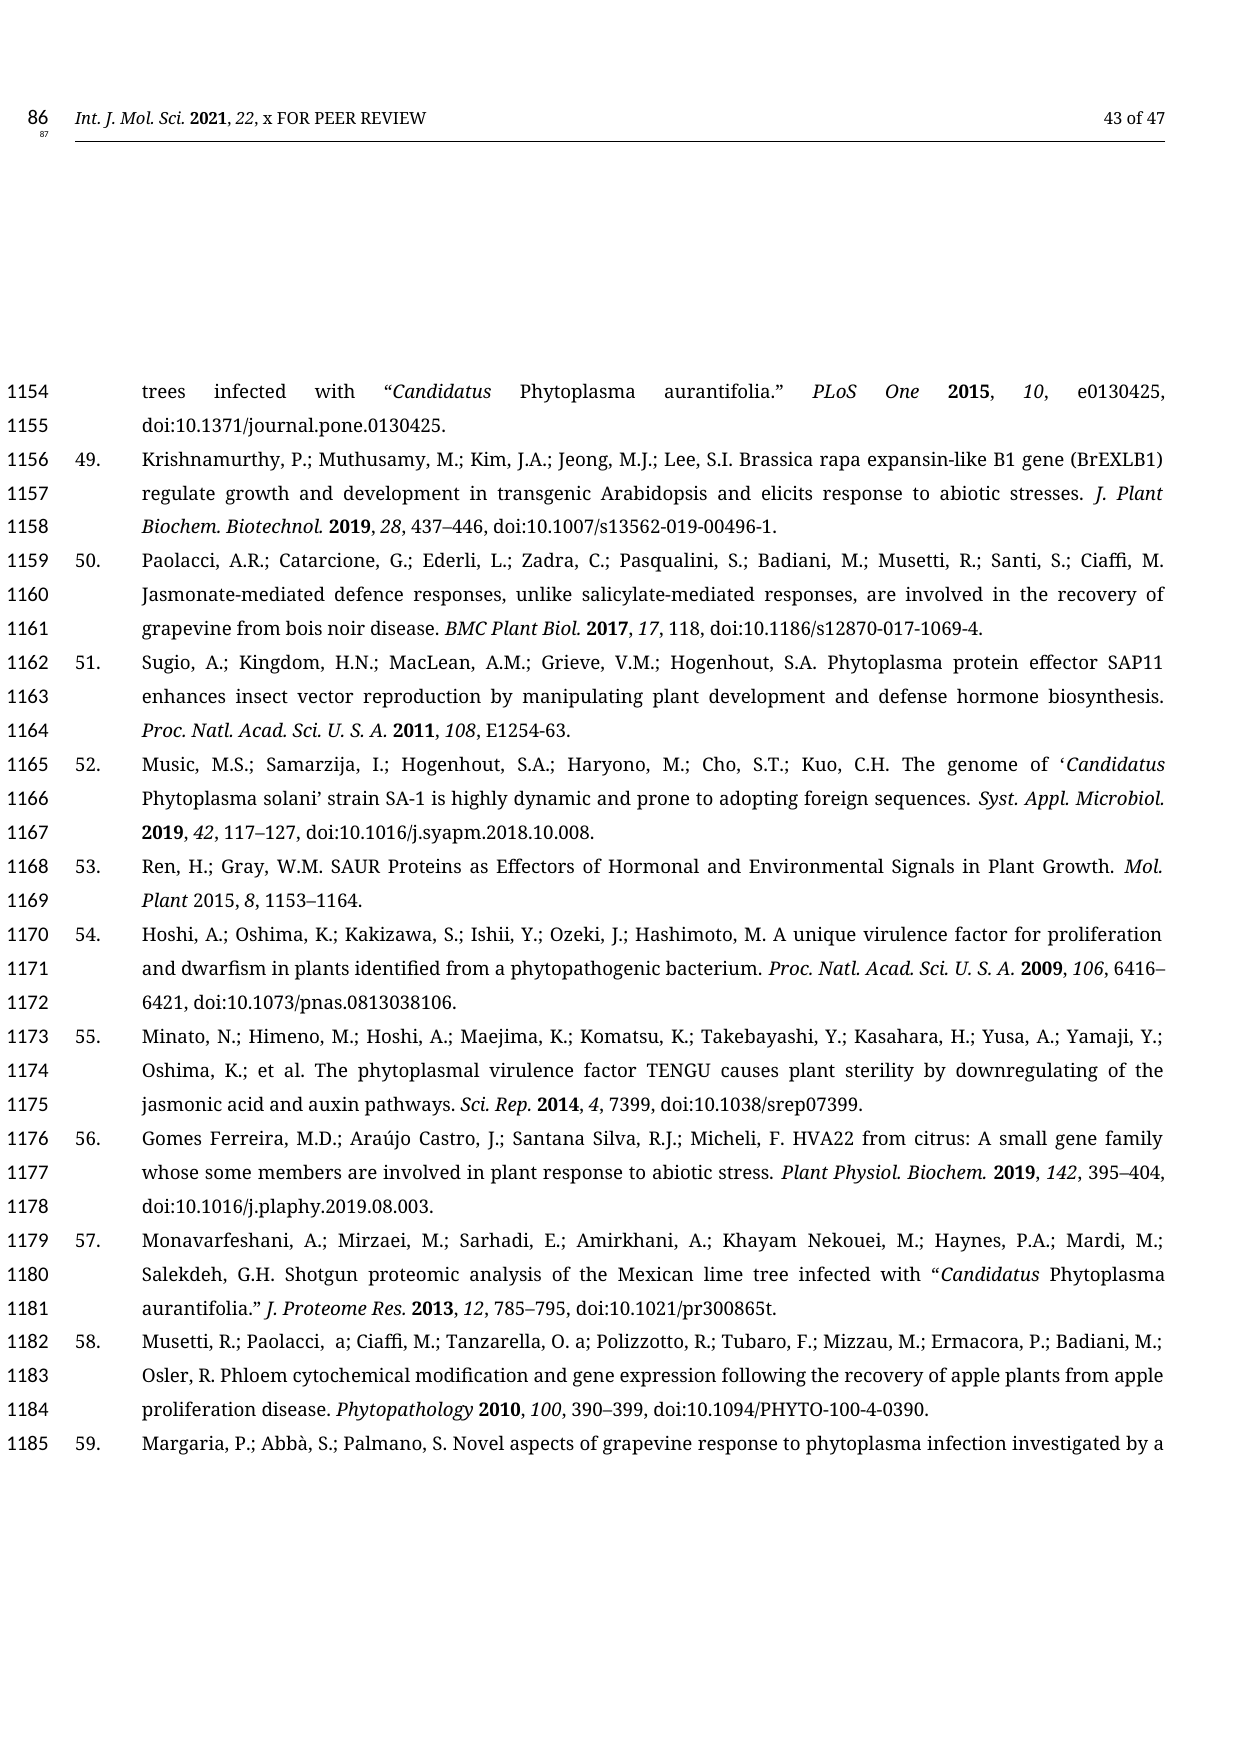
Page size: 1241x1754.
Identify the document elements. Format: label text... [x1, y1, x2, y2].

text 57. Monavarfeshani, A.; Mirzaei, M.; Sarhadi, E.; Amirkhani, A.; Khayam Nekouei, M.; Haynes, P.A.; Mardi, M.; Salekdeh, G.H. Shotgun proteomic analysis of the Mexican lime tree infected with “Candidatus Phytoplasma aurantifolia.” J. Proteome Res. 2013, 12, 785–795, doi:10.1021/pr300865t. [75, 1223, 1165, 1324]
text 54. Hoshi, A.; Oshima, K.; Kakizawa, S.; Ishii, Y.; Ozeki, J.; Hashimoto, M. A unique virulence factor for proliferation and dwarfism in plants identified from a phytopathogenic bacterium. Proc. Natl. Acad. Sci. U. S. A. 2009, 106, 6416–6421, doi:10.1073/pnas.0813038106. [75, 917, 1165, 1019]
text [75, 1426, 1165, 1460]
text 53. Ren, H.; Gray, W.M. SAUR Proteins as Effectors of Hormonal and Environmental Signals in Plant Growth. Mol. Plant 2015, 8, 1153–1164. [75, 849, 1165, 917]
text 50. Paolacci, A.R.; Catarcione, G.; Ederli, L.; Zadra, C.; Pasqualini, S.; Badiani, M.; Musetti, R.; Santi, S.; Ciaffi, M. Jasmonate-mediated defence responses, unlike salicylate-mediated responses, are involved in the recovery of grapevine from bois noir disease. BMC Plant Biol. 2017, 17, 118, doi:10.1186/s12870-017-1069-4. [75, 543, 1165, 645]
text 56. Gomes Ferreira, M.D.; Araújo Castro, J.; Santana Silva, R.J.; Micheli, F. HVA22 from citrus: A small gene family whose some members are involved in plant response to abiotic stress. Plant Physiol. Biochem. 2019, 142, 395–404, doi:10.1016/j.plaphy.2019.08.003. [75, 1121, 1165, 1223]
text 55. Minato, N.; Himeno, M.; Hoshi, A.; Maejima, K.; Komatsu, K.; Takebayashi, Y.; Kasahara, H.; Yusa, A.; Yamaji, Y.; Oshima, K.; et al. The phytoplasmal virulence factor TENGU causes plant sterility by downregulating of the jasmonic acid and auxin pathways. Sci. Rep. 2014, 4, 7399, doi:10.1038/srep07399. [75, 1019, 1165, 1121]
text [75, 374, 1165, 442]
text 52. Music, M.S.; Samarzija, I.; Hogenhout, S.A.; Haryono, M.; Cho, S.T.; Kuo, C.H. The genome of ‘Candidatus Phytoplasma solani’ strain SA-1 is highly dynamic and prone to adopting foreign sequences. Syst. Appl. Microbiol. 2019, 42, 117–127, doi:10.1016/j.syapm.2018.10.008. [75, 747, 1165, 849]
text 49. Krishnamurthy, P.; Muthusamy, M.; Kim, J.A.; Jeong, M.J.; Lee, S.I. Brassica rapa expansin-like B1 gene (BrEXLB1) regulate growth and development in transgenic Arabidopsis and elicits response to abiotic stresses. J. Plant Biochem. Biotechnol. 2019, 28, 437–446, doi:10.1007/s13562-019-00496-1. [75, 442, 1165, 543]
text 58. Musetti, R.; Paolacci, a; Ciaffi, M.; Tanzarella, O. a; Polizzotto, R.; Tubaro, F.; Mizzau, M.; Ermacora, P.; Badiani, M.; Osler, R. Phloem cytochemical modification and gene expression following the recovery of apple plants from apple proliferation disease. Phytopathology 2010, 100, 390–399, doi:10.1094/PHYTO-100-4-0390. [75, 1324, 1165, 1426]
text 51. Sugio, A.; Kingdom, H.N.; MacLean, A.M.; Grieve, V.M.; Hogenhout, S.A. Phytoplasma protein effector SAP11 enhances insect vector reproduction by manipulating plant development and defense hormone biosynthesis. Proc. Natl. Acad. Sci. U. S. A. 2011, 108, E1254-63. [75, 645, 1165, 747]
